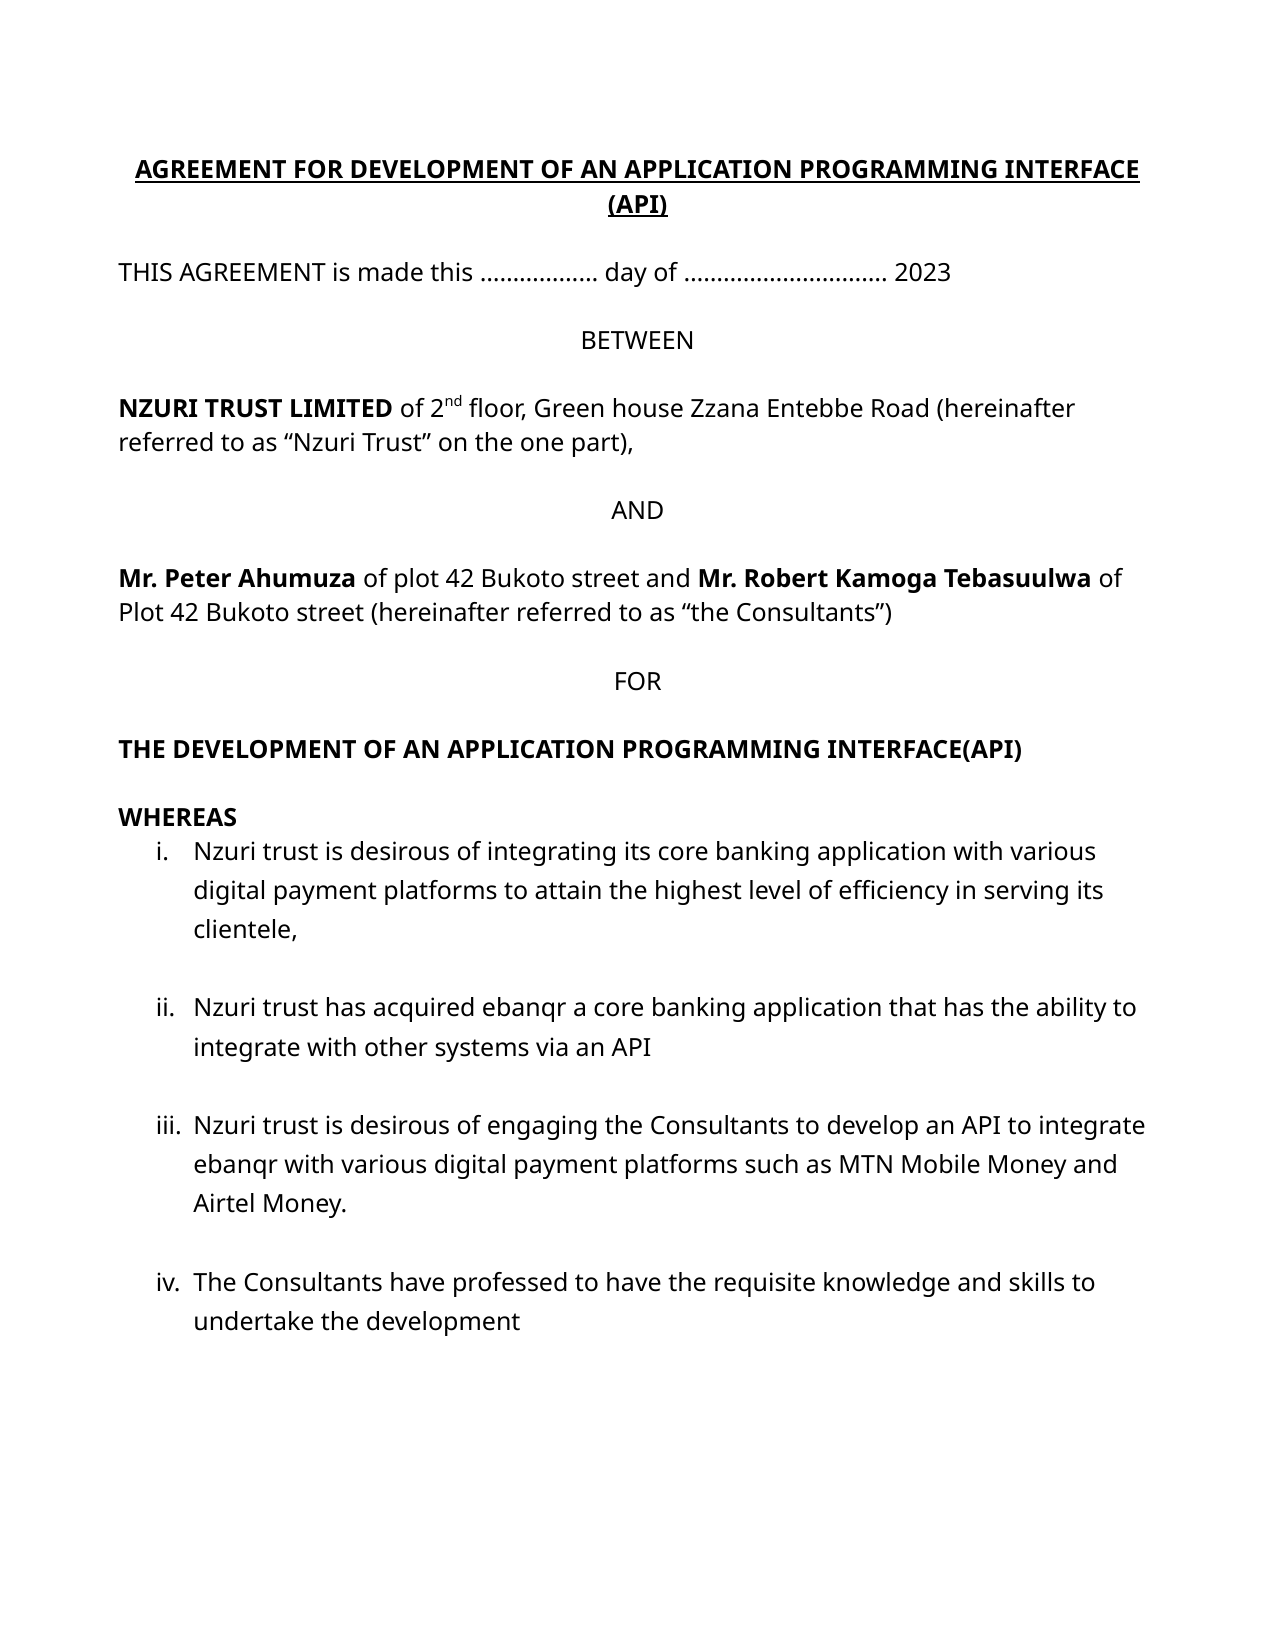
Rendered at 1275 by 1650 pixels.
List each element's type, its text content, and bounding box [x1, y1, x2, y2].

text Mr. Peter Ahumuza of plot 42 Bukoto street and Mr. Robert Kamoga Tebasuulwa of Plot 42 Bukoto street (hereinafter referred to as “the Consultants”) [118, 561, 1157, 629]
list Nzuri trust is desirous of integrating its core banking application with various digital payment platforms to attain the highest level of efficiency in serving its clientele, [156, 833, 1157, 946]
text THE DEVELOPMENT OF AN APPLICATION PROGRAMMING INTERFACE(API) [118, 731, 1157, 765]
list The Consultants have professed to have the requisite knowledge and skills to undertake the development [156, 1264, 1157, 1337]
text WHEREAS [118, 799, 1157, 833]
text AGREEMENT FOR DEVELOPMENT OF AN APPLICATION PROGRAMMING INTERFACE [118, 152, 1157, 186]
list Nzuri trust has acquired ebanqr a core banking application that has the ability to integrate with other systems via an API [156, 990, 1157, 1063]
text BETWEEN [118, 322, 1157, 357]
text THIS AGREEMENT is made this ……………… day of …………………………. 2023 [118, 254, 1157, 288]
text (API) [118, 186, 1157, 220]
list Nzuri trust is desirous of engaging the Consultants to develop an API to integrate ebanqr with various digital payment platforms such as MTN Mobile Money and Airtel Money. [156, 1108, 1157, 1220]
text NZURI TRUST LIMITED of 2nd floor, Green house Zzana Entebbe Road (hereinafter referred to as “Nzuri Trust” on the one part), [118, 391, 1157, 459]
text AND [118, 493, 1157, 527]
text FOR [118, 663, 1157, 697]
